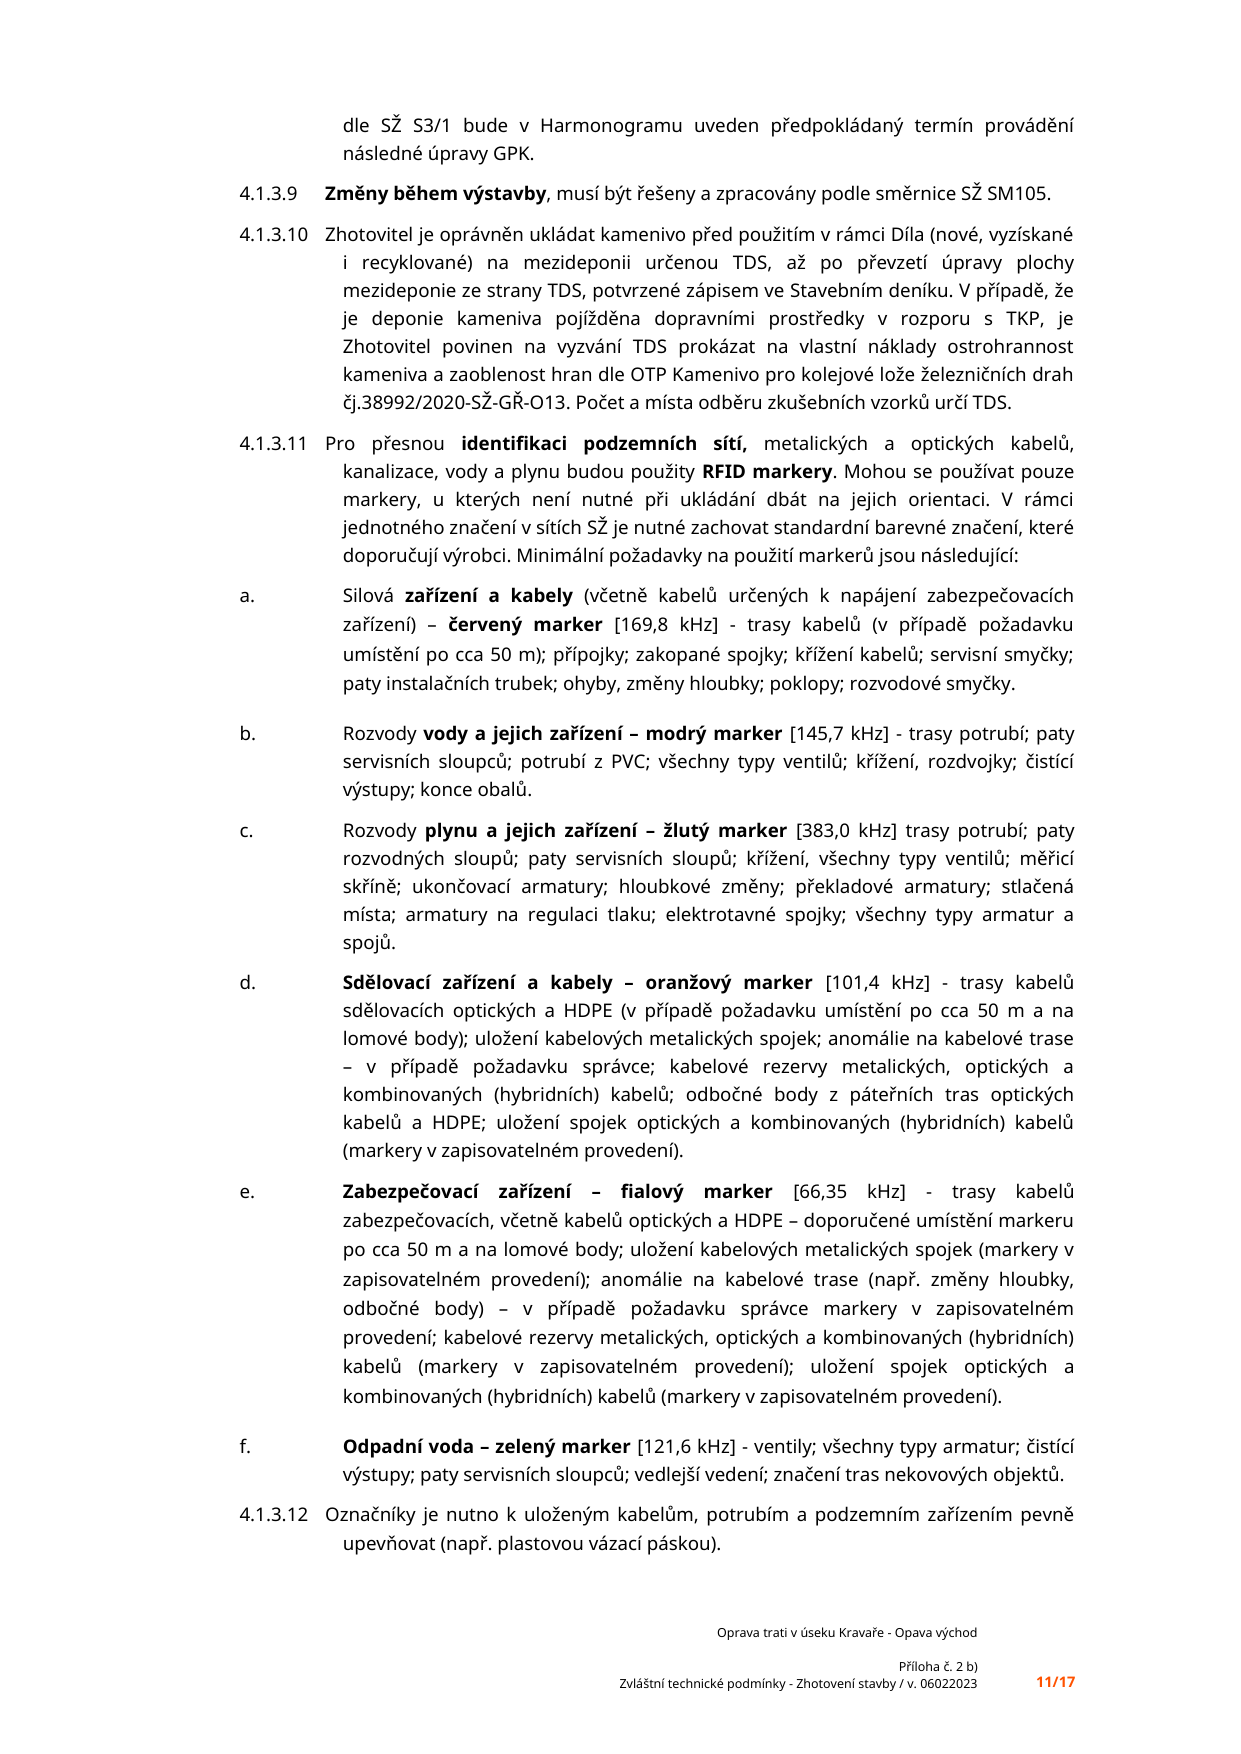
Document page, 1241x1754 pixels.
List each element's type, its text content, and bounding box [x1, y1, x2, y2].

text Pro přesnou identifikaci podzemních sítí, metalických a optických kabelů, kanalizace, vody a plynu budou použity RFID markery. Mohou se používat pouze markery, u kterých není nutné při ukládání dbát na jejich orientaci. V rámci jednotného značení v sítích SŽ je nutné zachovat standardní barevné značení, které doporučují výrobci. Minimální požadavky na použití markerů jsou následující: [239, 430, 1075, 567]
text Zhotovitel je oprávněn ukládat kamenivo před použitím v rámci Díla (nové, vyzískané i recyklované) na mezideponii určenou TDS, až po převzetí úpravy plochy mezideponie ze strany TDS, potvrzené zápisem ve Stavebním deníku. V případě, že je deponie kameniva pojížděna dopravními prostředky v rozporu s TKP, je Zhotovitel povinen na vyzvání TDS prokázat na vlastní náklady ostrohrannost kameniva a zaoblenost hran dle OTP Kamenivo pro kolejové lože železničních drah čj.38992/2020-SŽ-GŘ-O13. Počet a místa odběru zkušebních vzorků určí TDS. [239, 221, 1075, 415]
text Označníky je nutno k uloženým kabelům, potrubím a podzemním zařízením pevně upevňovat (např. plastovou vázací páskou). [239, 1502, 1075, 1555]
list Zabezpečovací zařízení – fialový marker [66,35 kHz] - trasy kabelů zabezpečovacích, včetně kabelů optických a HDPE – doporučené umístění markeru po cca 50 m a na lomové body; uložení kabelových metalických spojek (markery v zapisovatelném provedení); anomálie na kabelové trase (např. změny hloubky, odbočné body) – v případě požadavku správce markery v zapisovatelném provedení; kabelové rezervy metalických, optických a kombinovaných (hybridních) kabelů (markery v zapisovatelném provedení); uložení spojek optických a kombinovaných (hybridních) kabelů (markery v zapisovatelném provedení). [239, 1178, 1075, 1409]
text Změny během výstavby, musí být řešeny a zpracovány podle směrnice SŽ SM105. [239, 181, 1075, 206]
list Odpadní voda – zelený marker [121,6 kHz] - ventily; všechny typy armatur; čistící výstupy; paty servisních sloupců; vedlejší vedení; značení tras nekovových objektů. [239, 1433, 1075, 1487]
list Rozvody vody a jejich zařízení – modrý marker [145,7 kHz] - trasy potrubí; paty servisních sloupců; potrubí z PVC; všechny typy ventilů; křížení, rozdvojky; čistící výstupy; konce obalů. [239, 720, 1075, 802]
list Sdělovací zařízení a kabely – oranžový marker [101,4 kHz] - trasy kabelů sdělovacích optických a HDPE (v případě požadavku umístění po cca 50 m a na lomové body); uložení kabelových metalických spojek; anomálie na kabelové trase – v případě požadavku správce; kabelové rezervy metalických, optických a kombinovaných (hybridních) kabelů; odbočné body z páteřních tras optických kabelů a HDPE; uložení spojek optických a kombinovaných (hybridních) kabelů (markery v zapisovatelném provedení). [239, 969, 1075, 1163]
list Rozvody plynu a jejich zařízení – žlutý marker [383,0 kHz] trasy potrubí; paty rozvodných sloupů; paty servisních sloupů; křížení, všechny typy ventilů; měřicí skříně; ukončovací armatury; hloubkové změny; překladové armatury; stlačená místa; armatury na regulaci tlaku; elektrotavné spojky; všechny typy armatur a spojů. [239, 817, 1075, 954]
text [239, 112, 1075, 166]
list Silová zařízení a kabely (včetně kabelů určených k napájení zabezpečovacích zařízení) – červený marker [169,8 kHz] - trasy kabelů (v případě požadavku umístění po cca 50 m); přípojky; zakopané spojky; křížení kabelů; servisní smyčky; paty instalačních trubek; ohyby, změny hloubky; poklopy; rozvodové smyčky. [239, 582, 1075, 696]
